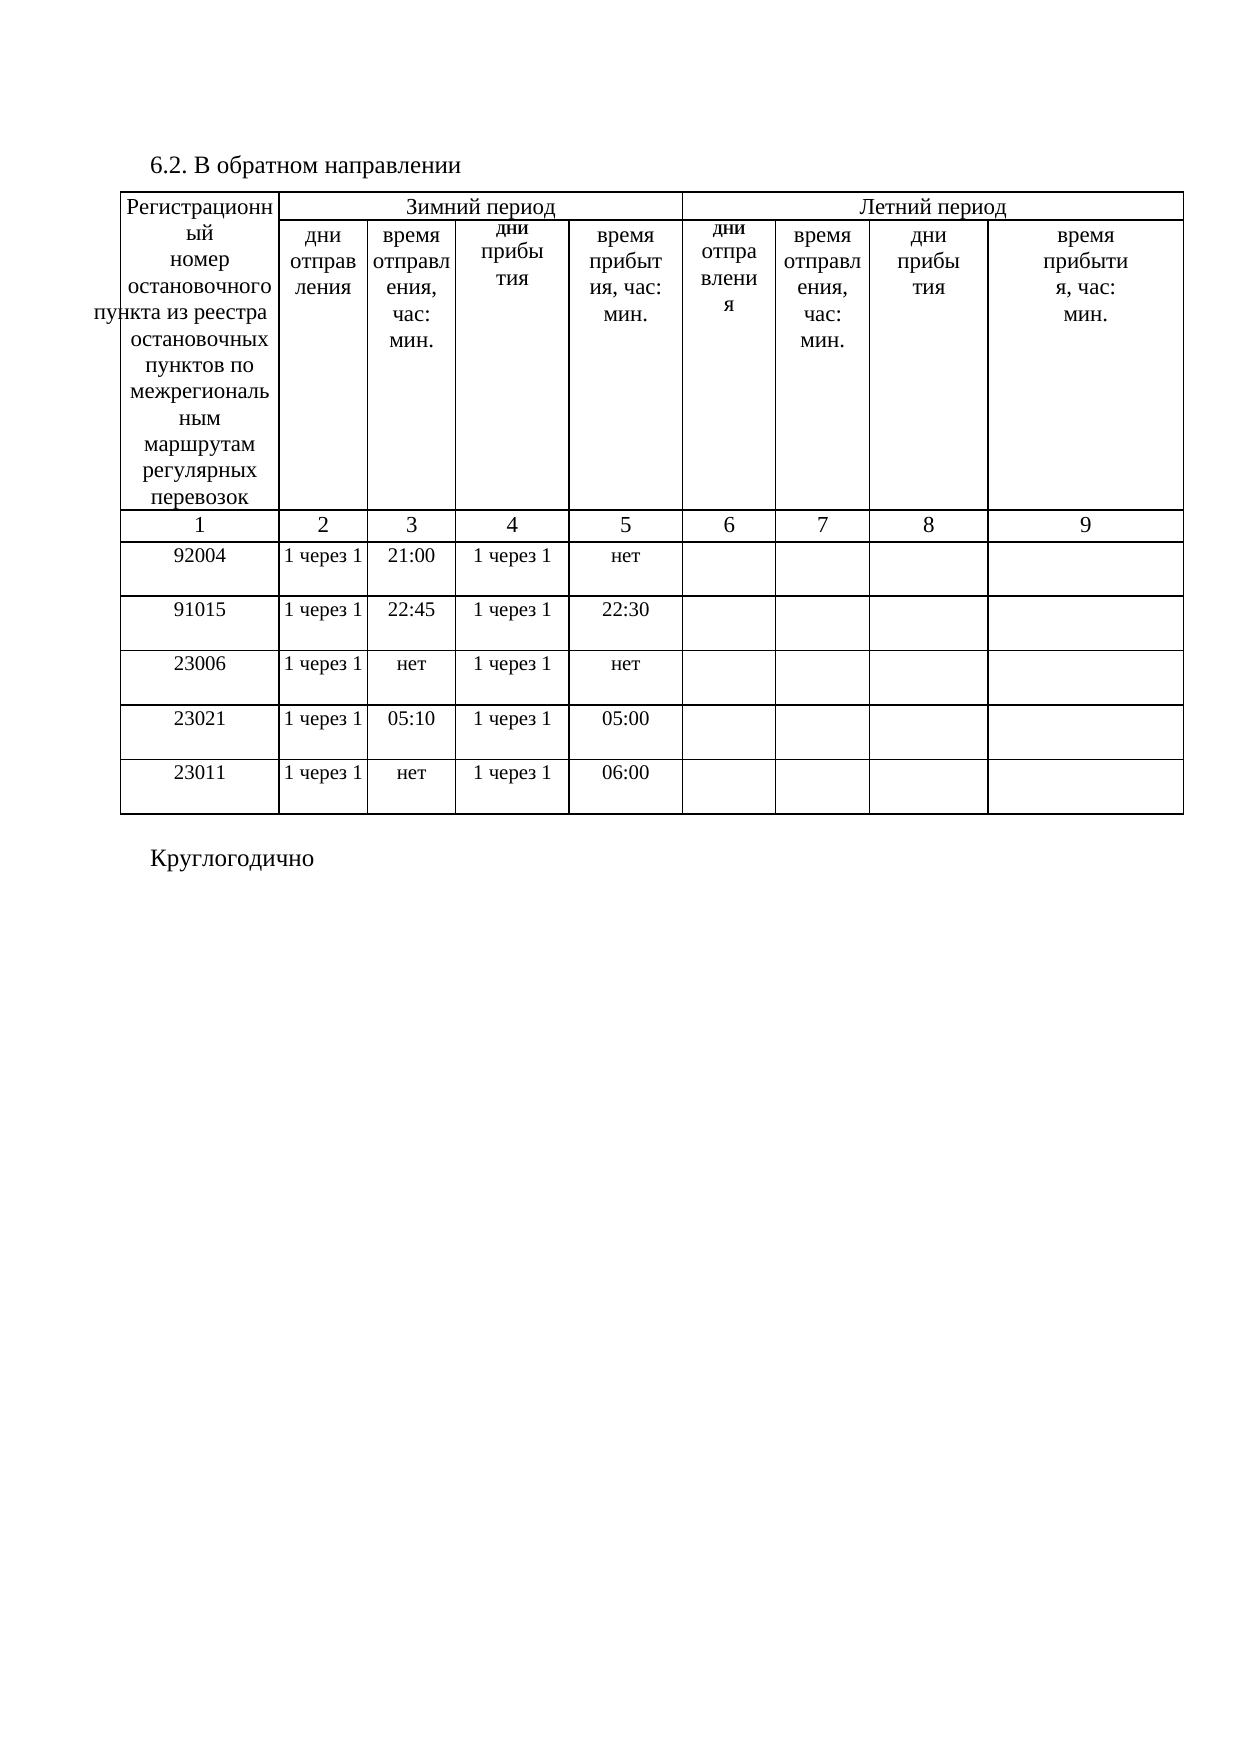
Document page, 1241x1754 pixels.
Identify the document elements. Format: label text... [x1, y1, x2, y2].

table_cell 05:10 [368, 706, 455, 758]
table_cell [870, 706, 987, 758]
table_cell 92004 [121, 543, 278, 595]
table_cell 3 [368, 511, 455, 541]
table_cell 23021 [121, 706, 278, 758]
table_cell дни отправ ления [280, 221, 367, 509]
table_cell 8 [870, 511, 987, 541]
table_cell [989, 543, 1183, 595]
table_cell [870, 760, 987, 813]
table_header Регистрационный номер остановочного пункта из реестра остановочных пунктов по межрегиональным маршрутам регулярных перевозок [121, 193, 278, 509]
table_cell время отправл ения, час: мин. [776, 221, 869, 509]
table_cell нет [570, 651, 682, 704]
text 6.2. В обратном направлении [150, 150, 1090, 179]
table_cell [776, 651, 869, 704]
table_cell 1 через 1 [456, 651, 568, 704]
table_cell время прибыт ия, час: мин. [570, 221, 682, 509]
table_header Зимний период [280, 193, 682, 219]
table_cell 1 через 1 [456, 543, 568, 595]
table_cell 22:30 [570, 597, 682, 650]
table_cell 1 через 1 [456, 760, 568, 813]
table_cell 22:45 [368, 597, 455, 650]
table_header Летний период [683, 193, 1183, 219]
table_cell [989, 651, 1183, 704]
table_cell дни прибы тия [870, 221, 987, 509]
table_cell 1 через 1 [456, 706, 568, 758]
table_cell 91015 [121, 597, 278, 650]
table_cell 1 через 1 [280, 651, 367, 704]
table_cell 23006 [121, 651, 278, 704]
table_cell 2 [280, 511, 367, 541]
table_cell 6 [683, 511, 775, 541]
table_cell время прибыти я, час: мин. [989, 221, 1183, 509]
table_cell 1 через 1 [456, 597, 568, 650]
table_cell [989, 597, 1183, 650]
table_cell 1 через 1 [280, 597, 367, 650]
table_cell нет [368, 651, 455, 704]
table_cell 23011 [121, 760, 278, 813]
table_cell [870, 597, 987, 650]
table_cell [776, 543, 869, 595]
table_cell [870, 651, 987, 704]
table_cell 1 через 1 [280, 760, 367, 813]
table_cell 5 [570, 511, 682, 541]
table_cell нет [570, 543, 682, 595]
table_cell [683, 543, 775, 595]
table_cell 05:00 [570, 706, 682, 758]
text Круглогодично [150, 843, 1090, 872]
table_cell 1 через 1 [280, 543, 367, 595]
table_cell 1 через 1 [280, 706, 367, 758]
table_cell [683, 597, 775, 650]
table_cell ДНИ отпра влени я [683, 221, 775, 509]
table_cell [776, 597, 869, 650]
table_cell [683, 760, 775, 813]
table_cell 21:00 [368, 543, 455, 595]
table_cell [776, 706, 869, 758]
table_cell 1 [121, 511, 278, 541]
table_cell [870, 543, 987, 595]
table_cell [989, 706, 1183, 758]
table_cell [683, 706, 775, 758]
table_cell [776, 760, 869, 813]
table_cell время отправл ения, час: мин. [368, 221, 455, 509]
table_cell [989, 760, 1183, 813]
table_cell 06:00 [570, 760, 682, 813]
table_cell [683, 651, 775, 704]
table_cell 9 [989, 511, 1183, 541]
table_cell нет [368, 760, 455, 813]
table_cell 7 [776, 511, 869, 541]
table_cell 4 [456, 511, 568, 541]
table_cell ДНИ прибы тия [456, 221, 568, 509]
